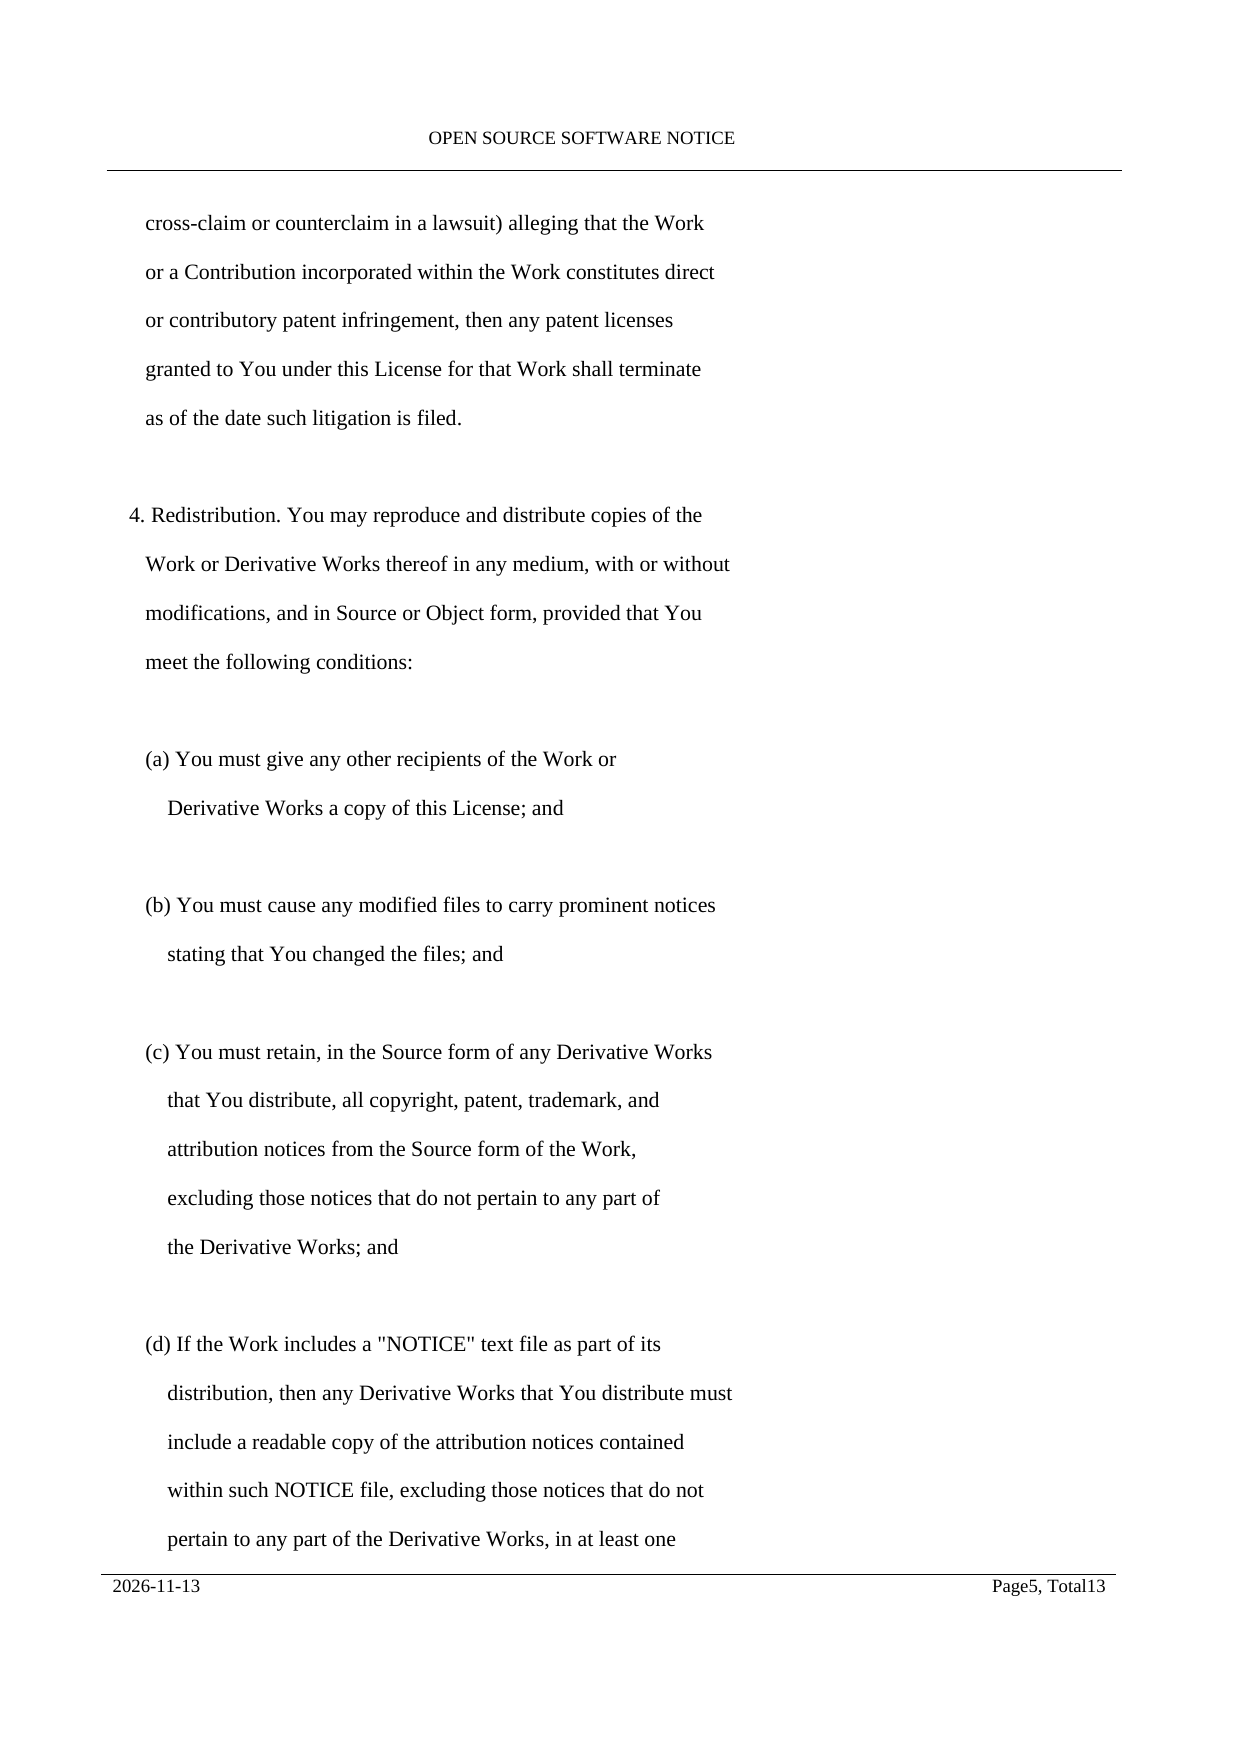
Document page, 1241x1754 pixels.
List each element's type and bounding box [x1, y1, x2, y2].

text [112, 206, 1128, 1555]
